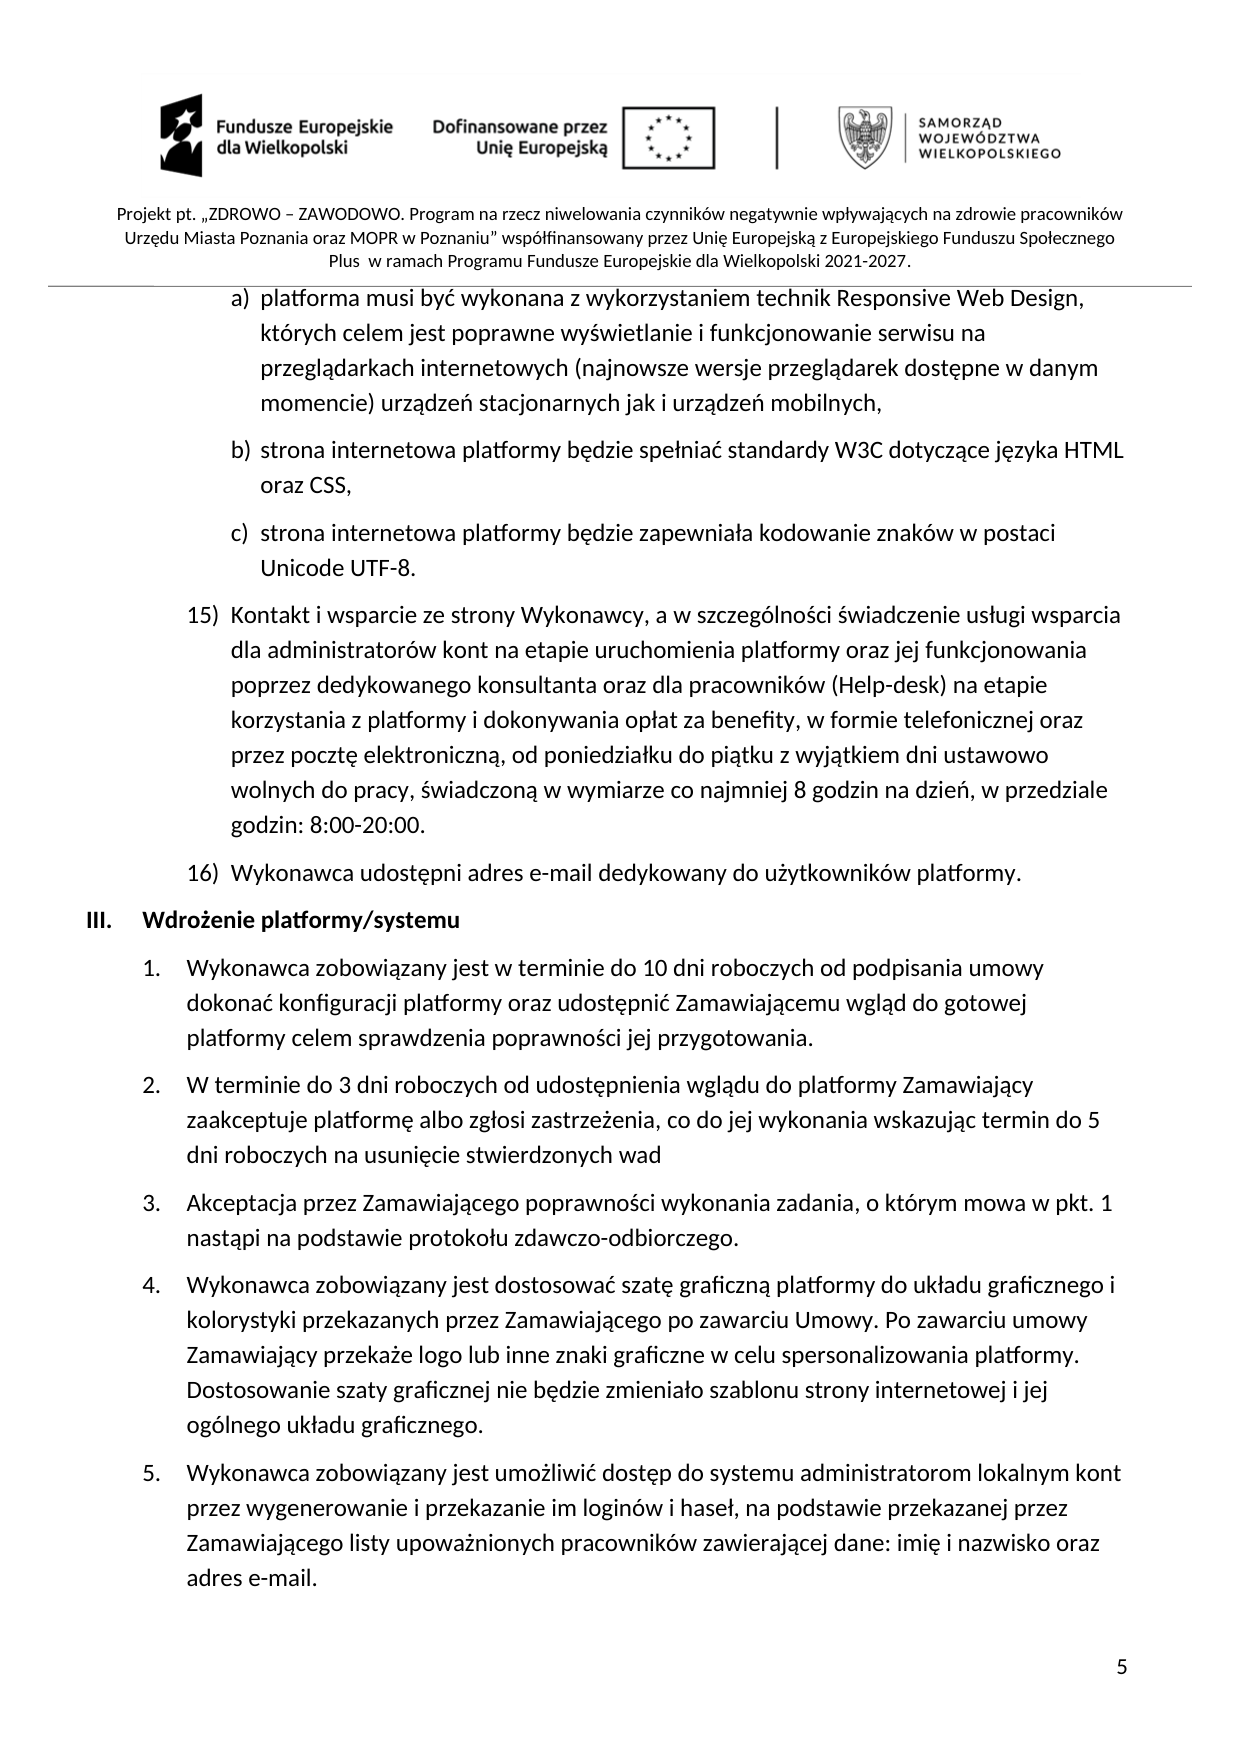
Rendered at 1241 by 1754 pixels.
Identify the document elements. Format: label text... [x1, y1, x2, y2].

text Akceptacja przez Zamawiającego poprawności wykonania zadania, o którym mowa w pkt. 1 nastąpi na podstawie protokołu zdawczo-odbiorczego. [142, 1187, 1128, 1253]
text Wykonawca zobowiązany jest w terminie do 10 dni roboczych od podpisania umowy dokonać konfiguracji platformy oraz udostępnić Zamawiającemu wgląd do gotowej platformy celem sprawdzenia poprawności jej przygotowania. [142, 952, 1128, 1053]
text Wykonawca udostępni adres e-mail dedykowany do użytkowników platformy. [186, 857, 1128, 888]
text Wykonawca zobowiązany jest dostosować szatę graficzną platformy do układu graficznego i kolorystyki przekazanych przez Zamawiającego po zawarciu Umowy. Po zawarciu umowy Zamawiający przekaże logo lub inne znaki graficzne w celu spersonalizowania platformy. Dostosowanie szaty graficznej nie będzie zmieniało szablonu strony internetowej i jej ogólnego układu graficznego. [142, 1269, 1128, 1440]
picture [140, 73, 1081, 198]
text strona internetowa platformy będzie spełniać standardy W3C dotyczące języka HTML oraz CSS, [231, 434, 1128, 500]
text Wykonawca zobowiązany jest umożliwić dostęp do systemu administratorom lokalnym kont przez wygenerowanie i przekazanie im loginów i haseł, na podstawie przekazanej przez Zamawiającego listy upoważnionych pracowników zawierającej dane: imię i nazwisko oraz adres e-mail. [142, 1457, 1128, 1593]
text strona internetowa platformy będzie zapewniała kodowanie znaków w postaci Unicode UTF-8. [231, 517, 1128, 583]
text Kontakt i wsparcie ze strony Wykonawcy, a w szczególności świadczenie usługi wsparcia dla administratorów kont na etapie uruchomienia platformy oraz jej funkcjonowania poprzez dedykowanego konsultanta oraz dla pracowników (Help-desk) na etapie korzystania z platformy i dokonywania opłat za benefity, w formie telefonicznej oraz przez pocztę elektroniczną, od poniedziałku do piątku z wyjątkiem dni ustawowo wolnych do pracy, świadczoną w wymiarze co najmniej 8 godzin na dzień, w przedziale godzin: 8:00-20:00. [186, 599, 1128, 840]
text platforma musi być wykonana z wykorzystaniem technik Responsive Web Design, których celem jest poprawne wyświetlanie i funkcjonowanie serwisu na przeglądarkach internetowych (najnowsze wersje przeglądarek dostępne w danym momencie) urządzeń stacjonarnych jak i urządzeń mobilnych, [231, 282, 1128, 418]
text W terminie do 3 dni roboczych od udostępnienia wglądu do platformy Zamawiający zaakceptuje platformę albo zgłosi zastrzeżenia, co do jej wykonania wskazując termin do 5 dni roboczych na usunięcie stwierdzonych wad [142, 1069, 1128, 1170]
text Wdrożenie platformy/systemu [112, 904, 1128, 935]
